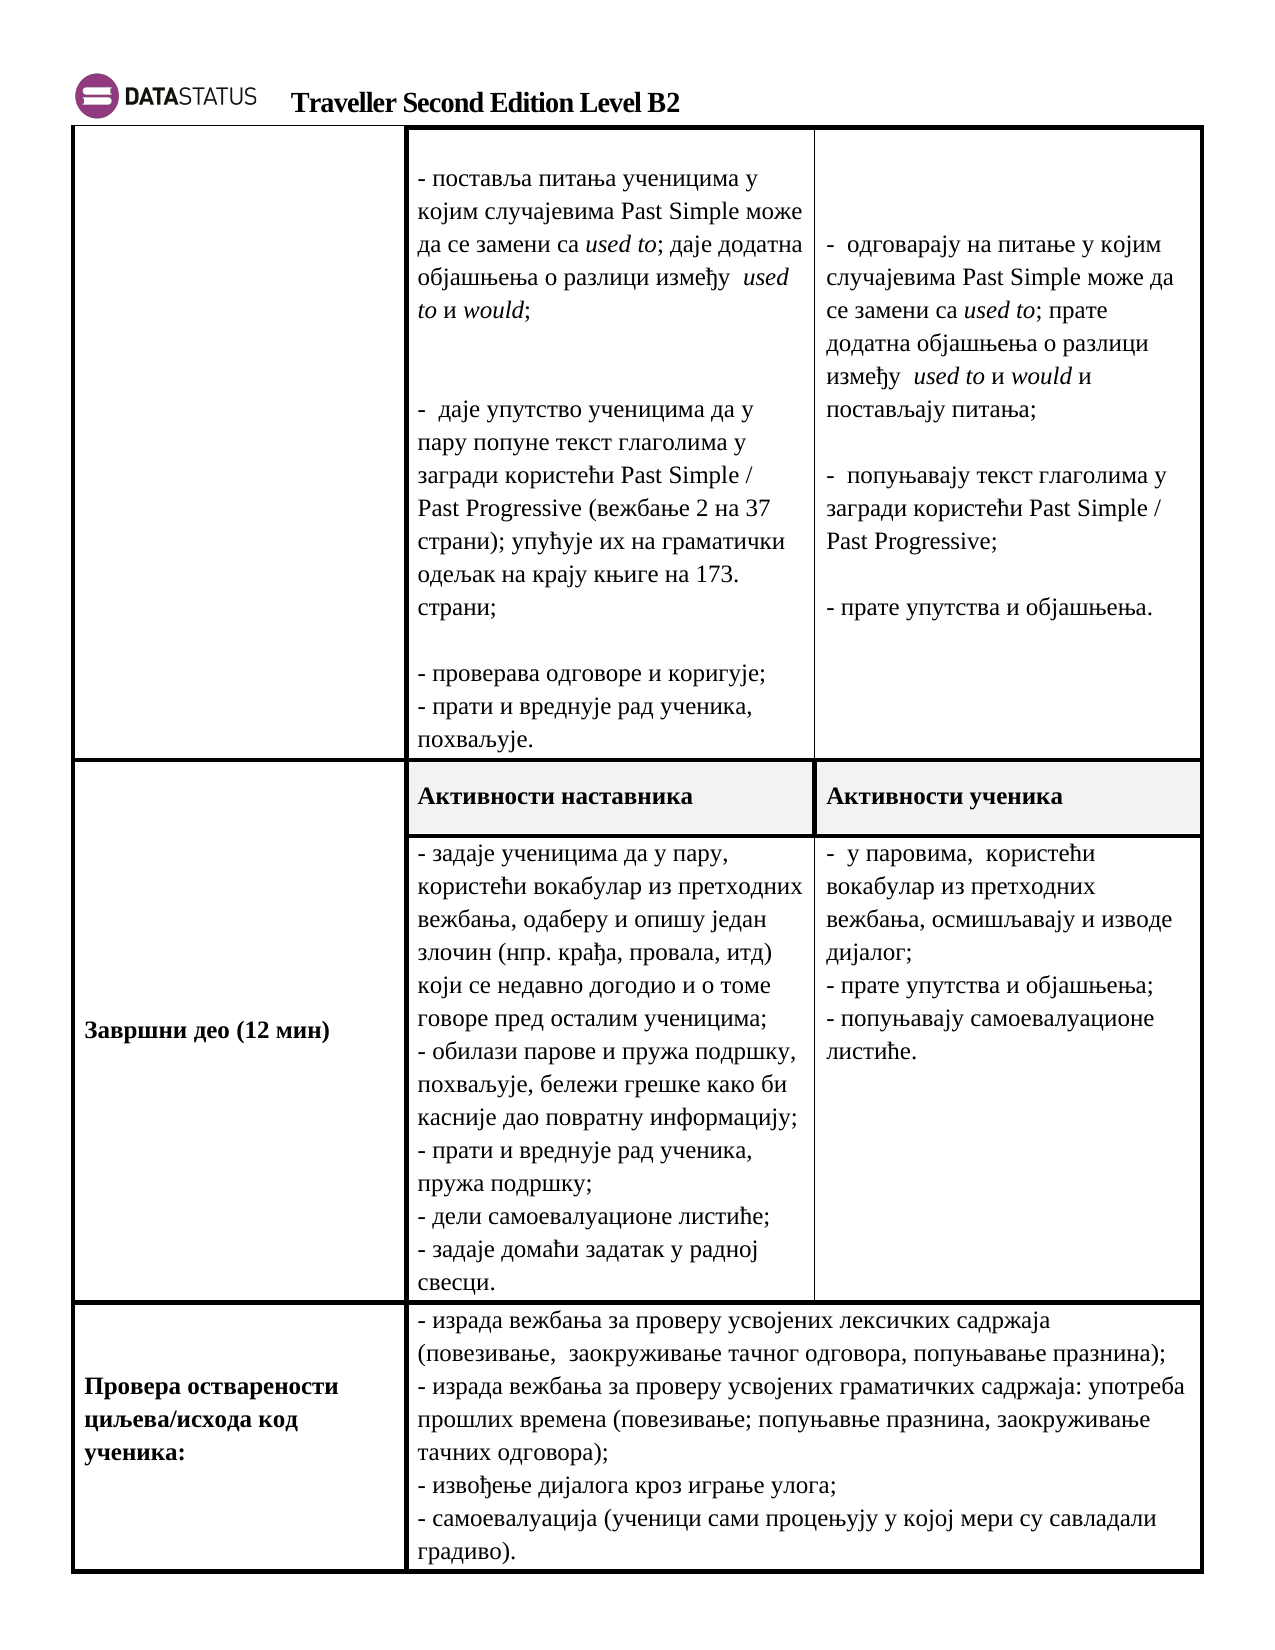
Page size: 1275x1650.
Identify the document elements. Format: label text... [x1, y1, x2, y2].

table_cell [815, 130, 1200, 757]
table_cell - задаје ученицима да у пару, користећи вокабулар из претходних вежбања, одаберу и опишу један злочин (нпр. крађа, провала, итд) који се недавно догодио и о томе говоре пред осталим ученицима; - обилази парове и пружа подршку, похваљује, бележи грешке како би касније дао повратну информацију; - прати и вреднује рад ученика, пружа подршку; - дели самоевалуационе листиће; - задаје домаћи задатак у радној свесци. [409, 838, 814, 1300]
picture [75, 73, 257, 119]
table_cell - у паровима, користећи вокабулар из претходних вежбања, осмишљавају и изводе дијалог; - прате упутства и објашњења; - попуњавају самоевалуационе листиће. [815, 838, 1200, 1300]
table_cell - израда вежбања за проверу усвојених лексичких садржаја (повезивање, заокруживање тачног одговора, попуњавање празнина); - израда вежбања за проверу усвојених граматичких садржаја: употреба прошлих времена (повезивање; попуњавње празнина, заокруживање тачних одговора); - извођење дијалога кроз играње улога; - самоевалуација (ученици сами процењују у којој мери су савладали градиво). [409, 1305, 1200, 1569]
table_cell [409, 130, 814, 757]
table_cell Провера остварености циљева/исхода код ученика: [75, 1305, 404, 1569]
table_cell Активности ученика [817, 762, 1200, 833]
table_cell Завршни део (12 мин) [75, 762, 404, 1300]
table_cell Активности наставника [409, 762, 812, 833]
